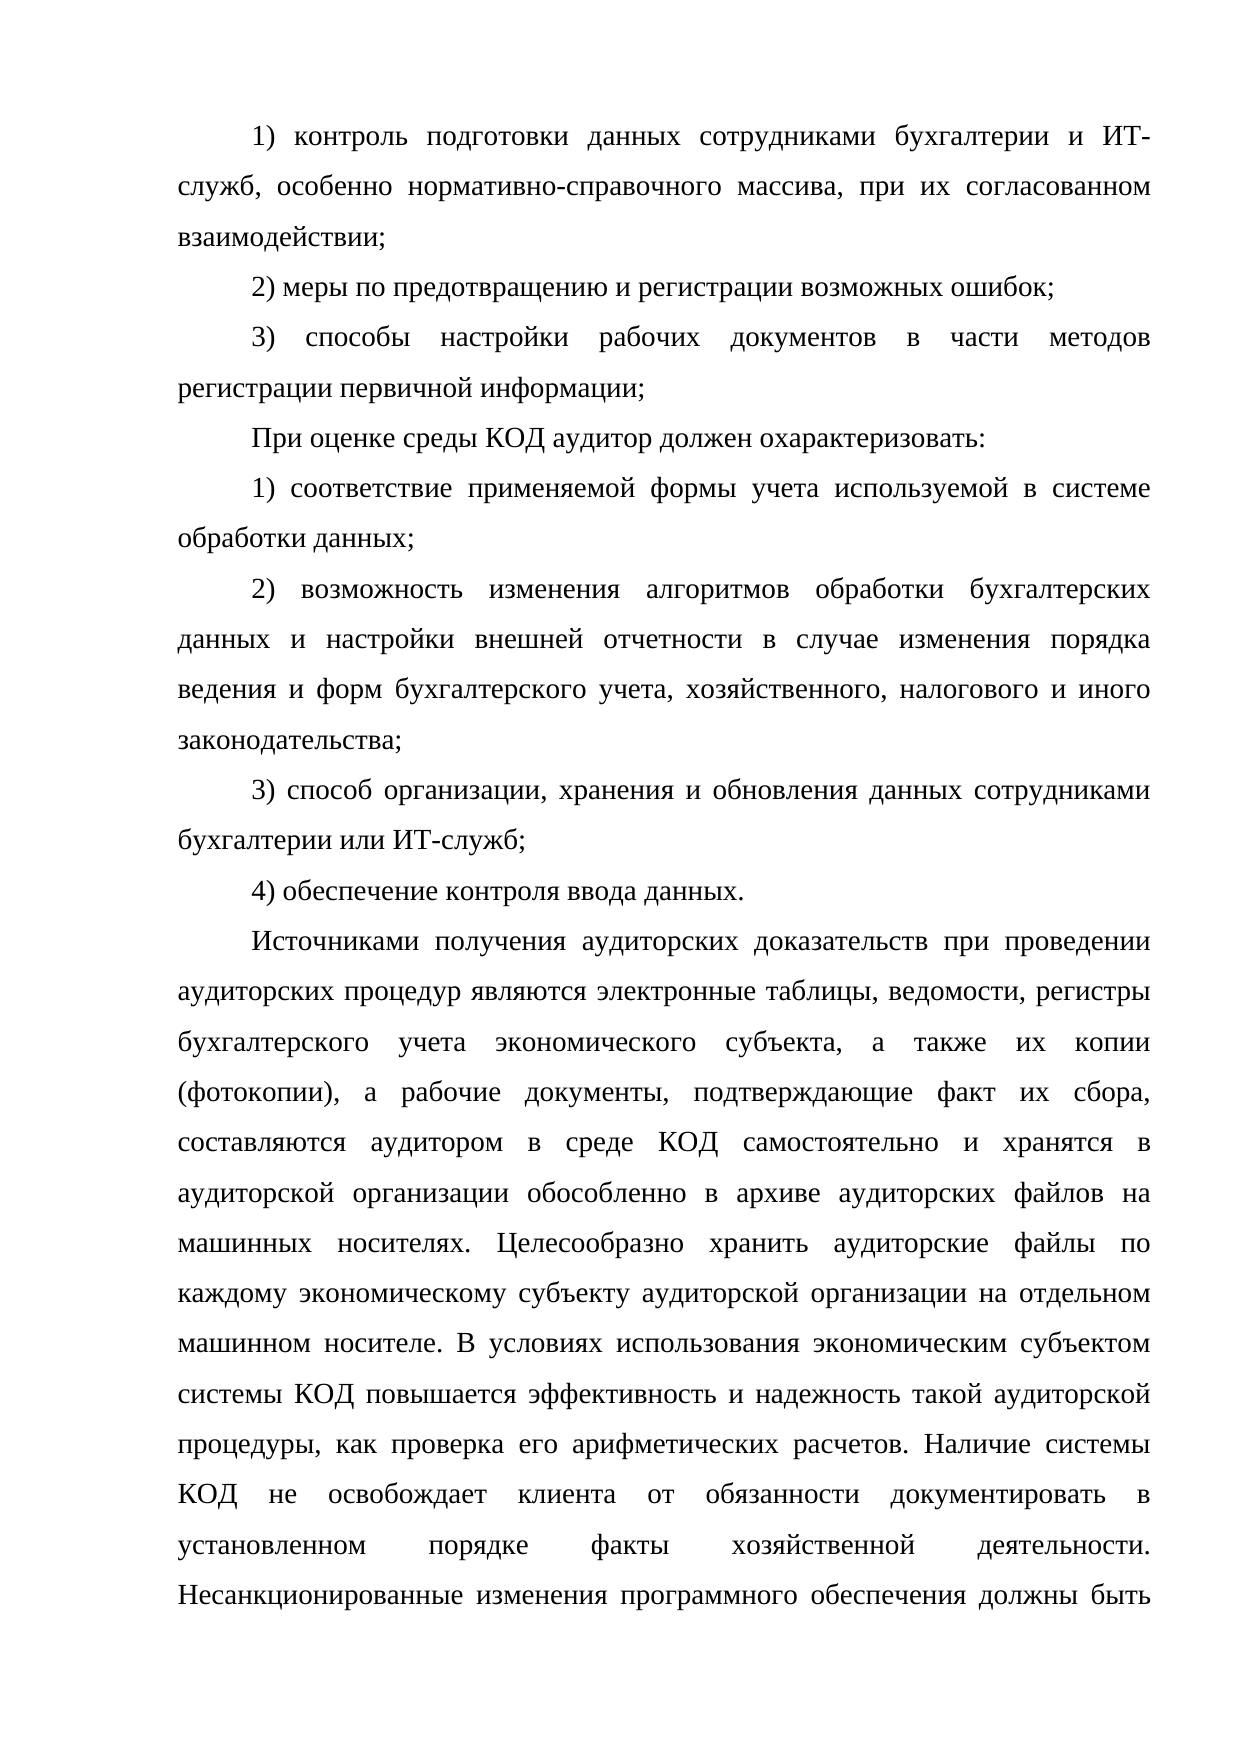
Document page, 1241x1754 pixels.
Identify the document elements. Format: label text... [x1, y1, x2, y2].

text 3) способ организации, хранения и обновления данных сотрудниками бухгалтерии или ИТ-служб; [177, 772, 1152, 856]
text 1) контроль подготовки данных сотрудниками бухгалтерии и ИТ-служб, особенно нормативно-справочного массива, при их согласованном взаимодействии; [177, 118, 1152, 252]
text 2) меры по предотвращению и регистрации возможных ошибок; [177, 269, 1152, 303]
text 1) соответствие применяемой формы учета используемой в системе обработки данных; [177, 470, 1152, 554]
text 3) способы настройки рабочих документов в части методов регистрации первичной информации; [177, 319, 1152, 403]
text При оценке среды КОД аудитор должен охарактеризовать: [177, 420, 1152, 453]
text 2) возможность изменения алгоритмов обработки бухгалтерских данных и настройки внешней отчетности в случае изменения порядка ведения и форм бухгалтерского учета, хозяйственного, налогового и иного законодательства; [177, 571, 1152, 755]
text 4) обеспечение контроля ввода данных. [177, 873, 1152, 906]
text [177, 923, 1152, 1611]
